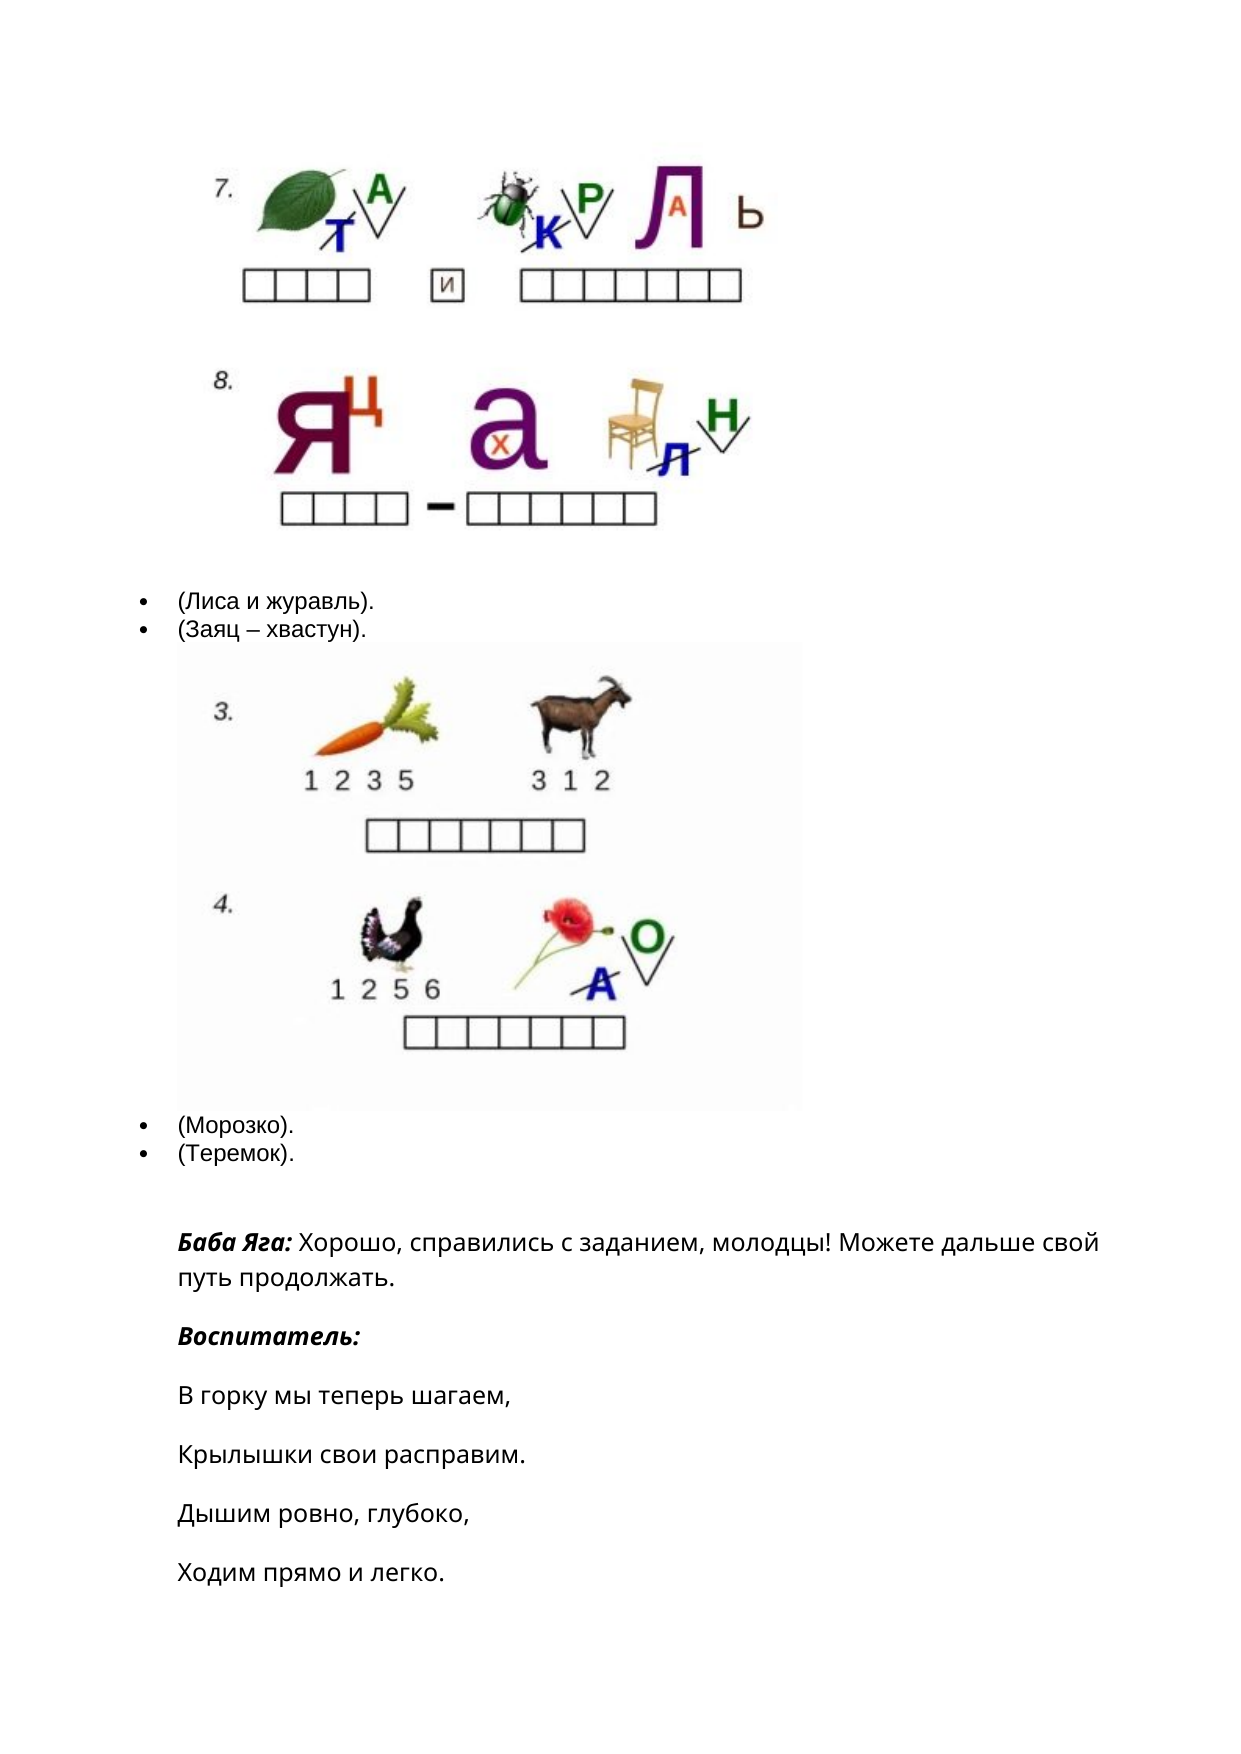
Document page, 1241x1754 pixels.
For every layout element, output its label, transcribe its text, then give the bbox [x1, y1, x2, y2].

text Ходим прямо и легко. [177, 1554, 1152, 1588]
text Воспитатель: [177, 1318, 1152, 1352]
list (Теремок). [140, 1138, 1152, 1166]
text Дышим ровно, глубоко, [177, 1495, 1152, 1529]
picture [177, 118, 803, 587]
text Крылышки свои расправим. [177, 1436, 1152, 1470]
list (Заяц – хвастун). [140, 614, 1152, 642]
text Баба Яга: Хорошо, справились с заданием, молодцы! Можете дальше свой путь продолжать. [177, 1225, 1152, 1293]
picture [177, 642, 803, 1111]
text В горку мы теперь шагаем, [177, 1377, 1152, 1411]
list (Морозко). [140, 1111, 1152, 1138]
list (Лиса и журавль). [140, 587, 1152, 614]
